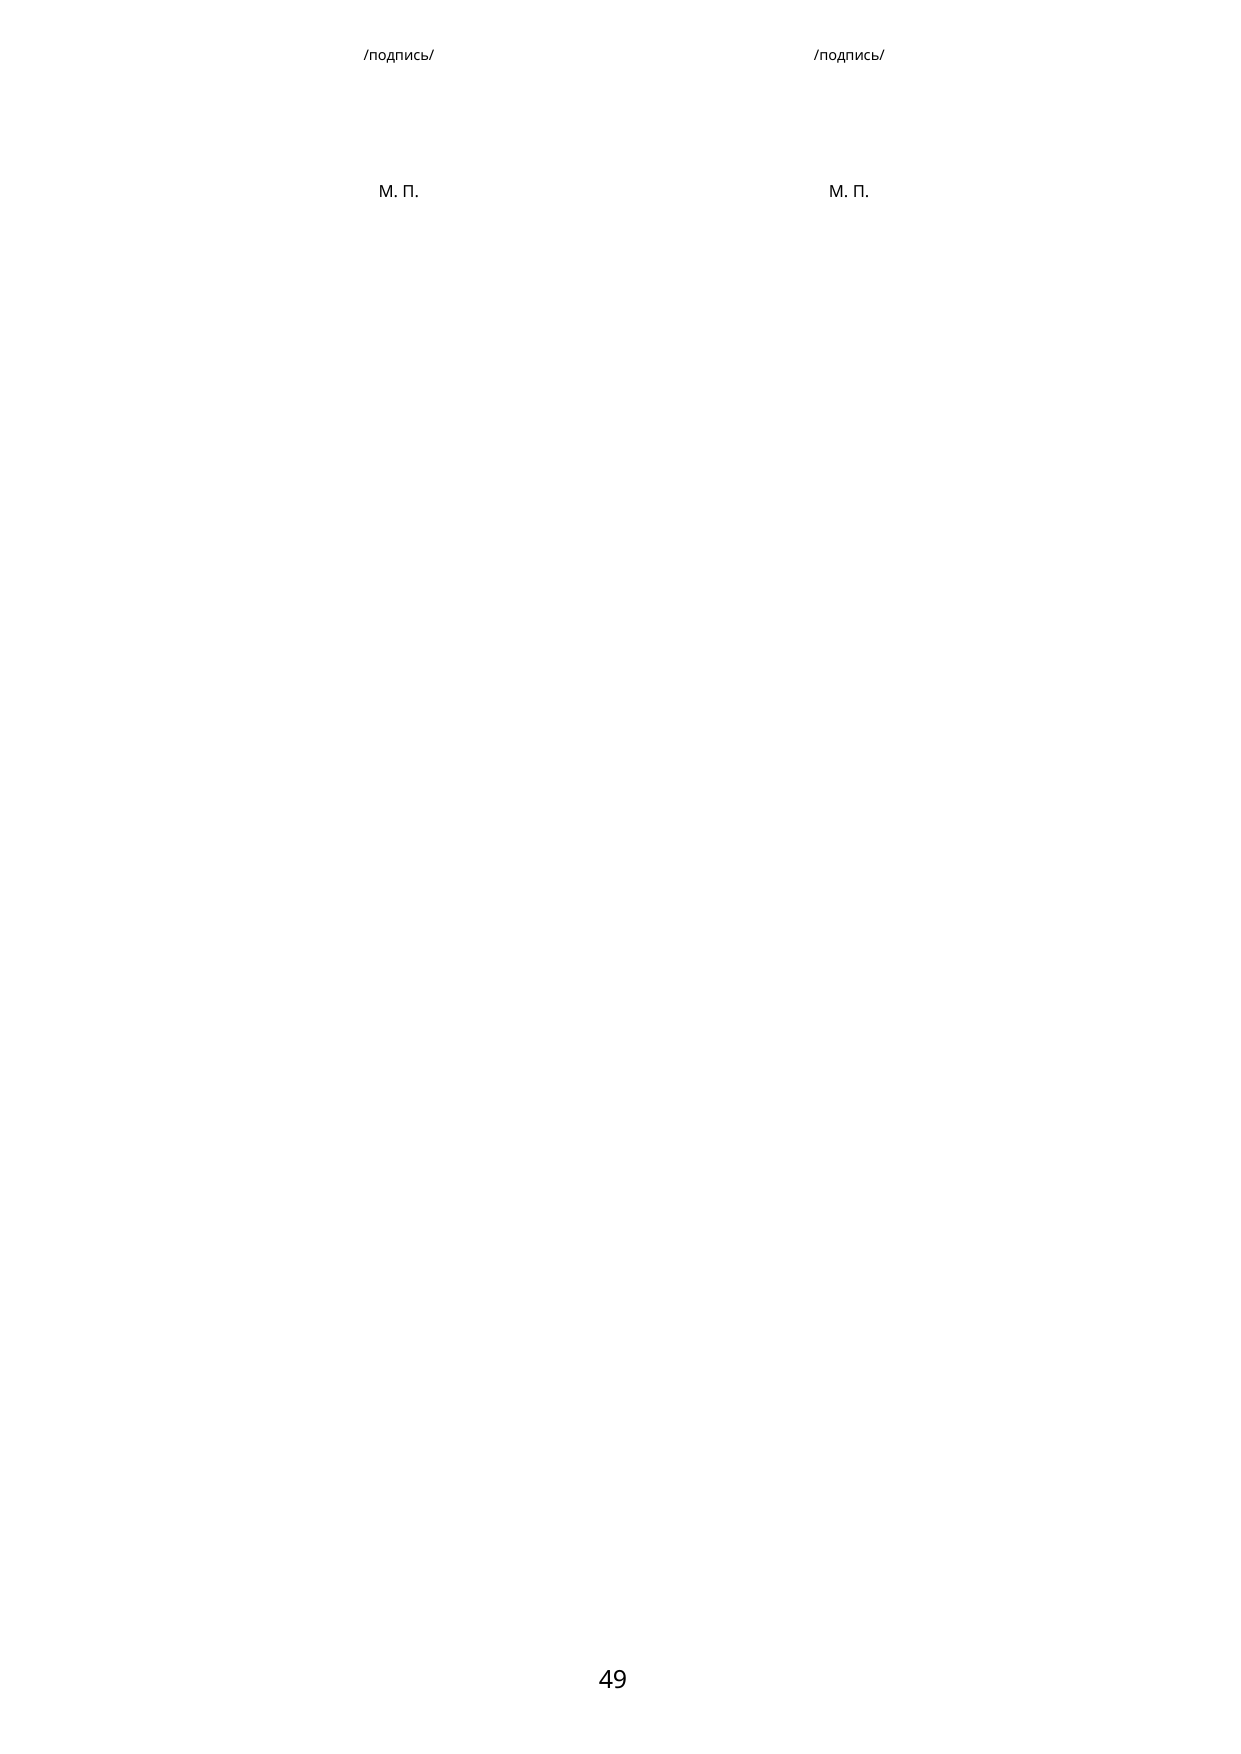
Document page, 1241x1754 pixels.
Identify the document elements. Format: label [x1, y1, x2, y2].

table_header [635, 44, 1063, 233]
table_header [163, 44, 635, 233]
